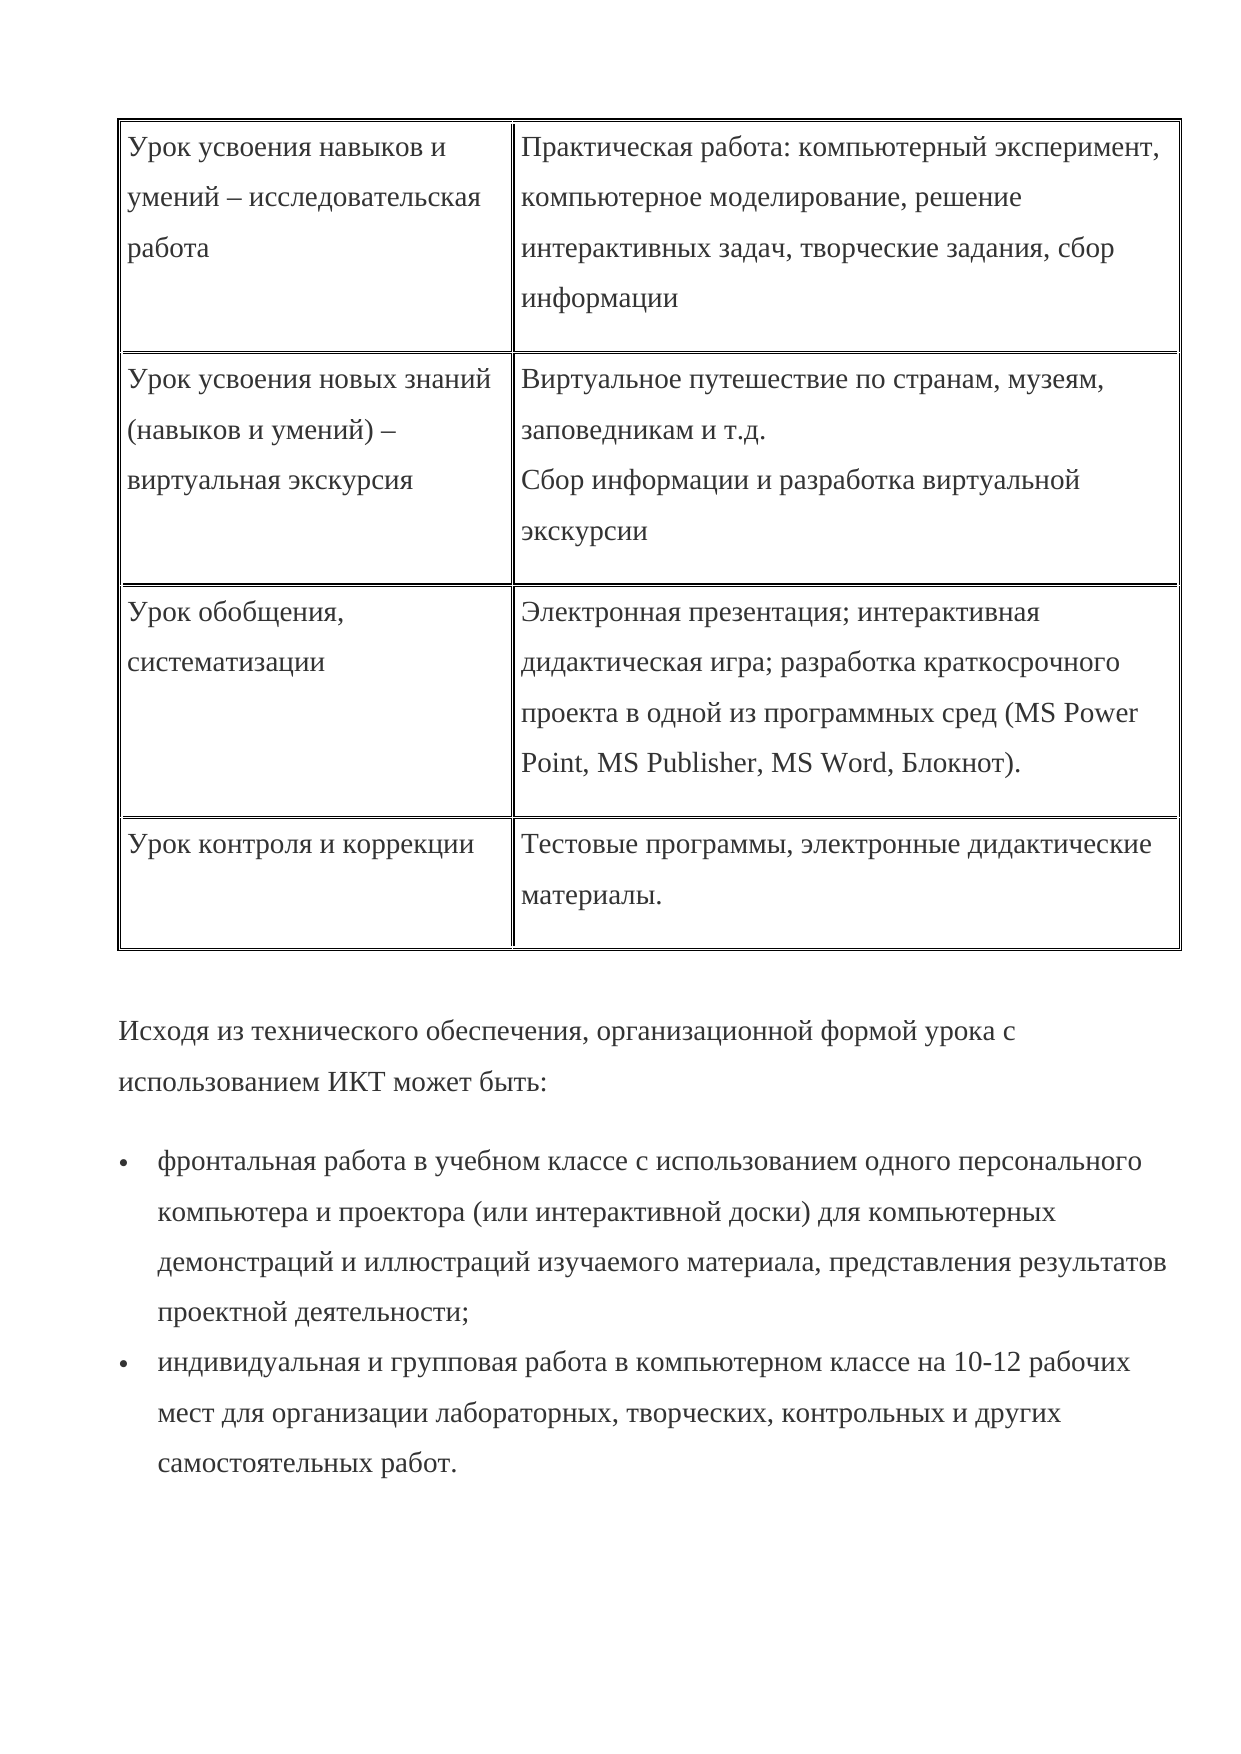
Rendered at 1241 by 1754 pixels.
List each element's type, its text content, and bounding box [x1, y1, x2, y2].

text Исходя из технического обеспечения, организационной формой урока с использованием ИКТ может быть: [118, 1013, 1181, 1097]
table_cell Урок усвоения новых знаний (навыков и умений) – виртуальная экскурсия [119, 351, 513, 583]
table_cell Урок контроля и коррекции [119, 816, 513, 947]
list фронтальная работа в учебном классе с использованием одного персонального компьютера и проектора (или интерактивной доски) для компьютерных демонстраций и иллюстраций изучаемого материала, представления результатов проектной деятельности; [120, 1143, 1181, 1328]
table_cell Электронная презентация; интерактивная дидактическая игра; разработка краткосрочного проекта в одной из программных сред (MS Power Point, MS Publisher, MS Word, Блокнот). [515, 583, 1179, 816]
table_cell Урок усвоения навыков и умений – исследовательская работа [121, 120, 513, 351]
table_cell Урок обобщения, систематизации [121, 583, 511, 816]
table_cell Практическая работа: компьютерный эксперимент, компьютерное моделирование, решение интерактивных задач, творческие задания, сбор информации [513, 122, 1179, 351]
list индивидуальная и групповая работа в компьютерном классе на 10-12 рабочих мест для организации лабораторных, творческих, контрольных и других самостоятельных работ. [120, 1344, 1181, 1479]
table_cell Тестовые программы, электронные дидактические материалы. [513, 816, 1180, 947]
table_cell Виртуальное путешествие по странам, музеям, заповедникам и т.д. Сбор информации и разработка виртуальной экскурсии [513, 351, 1180, 583]
